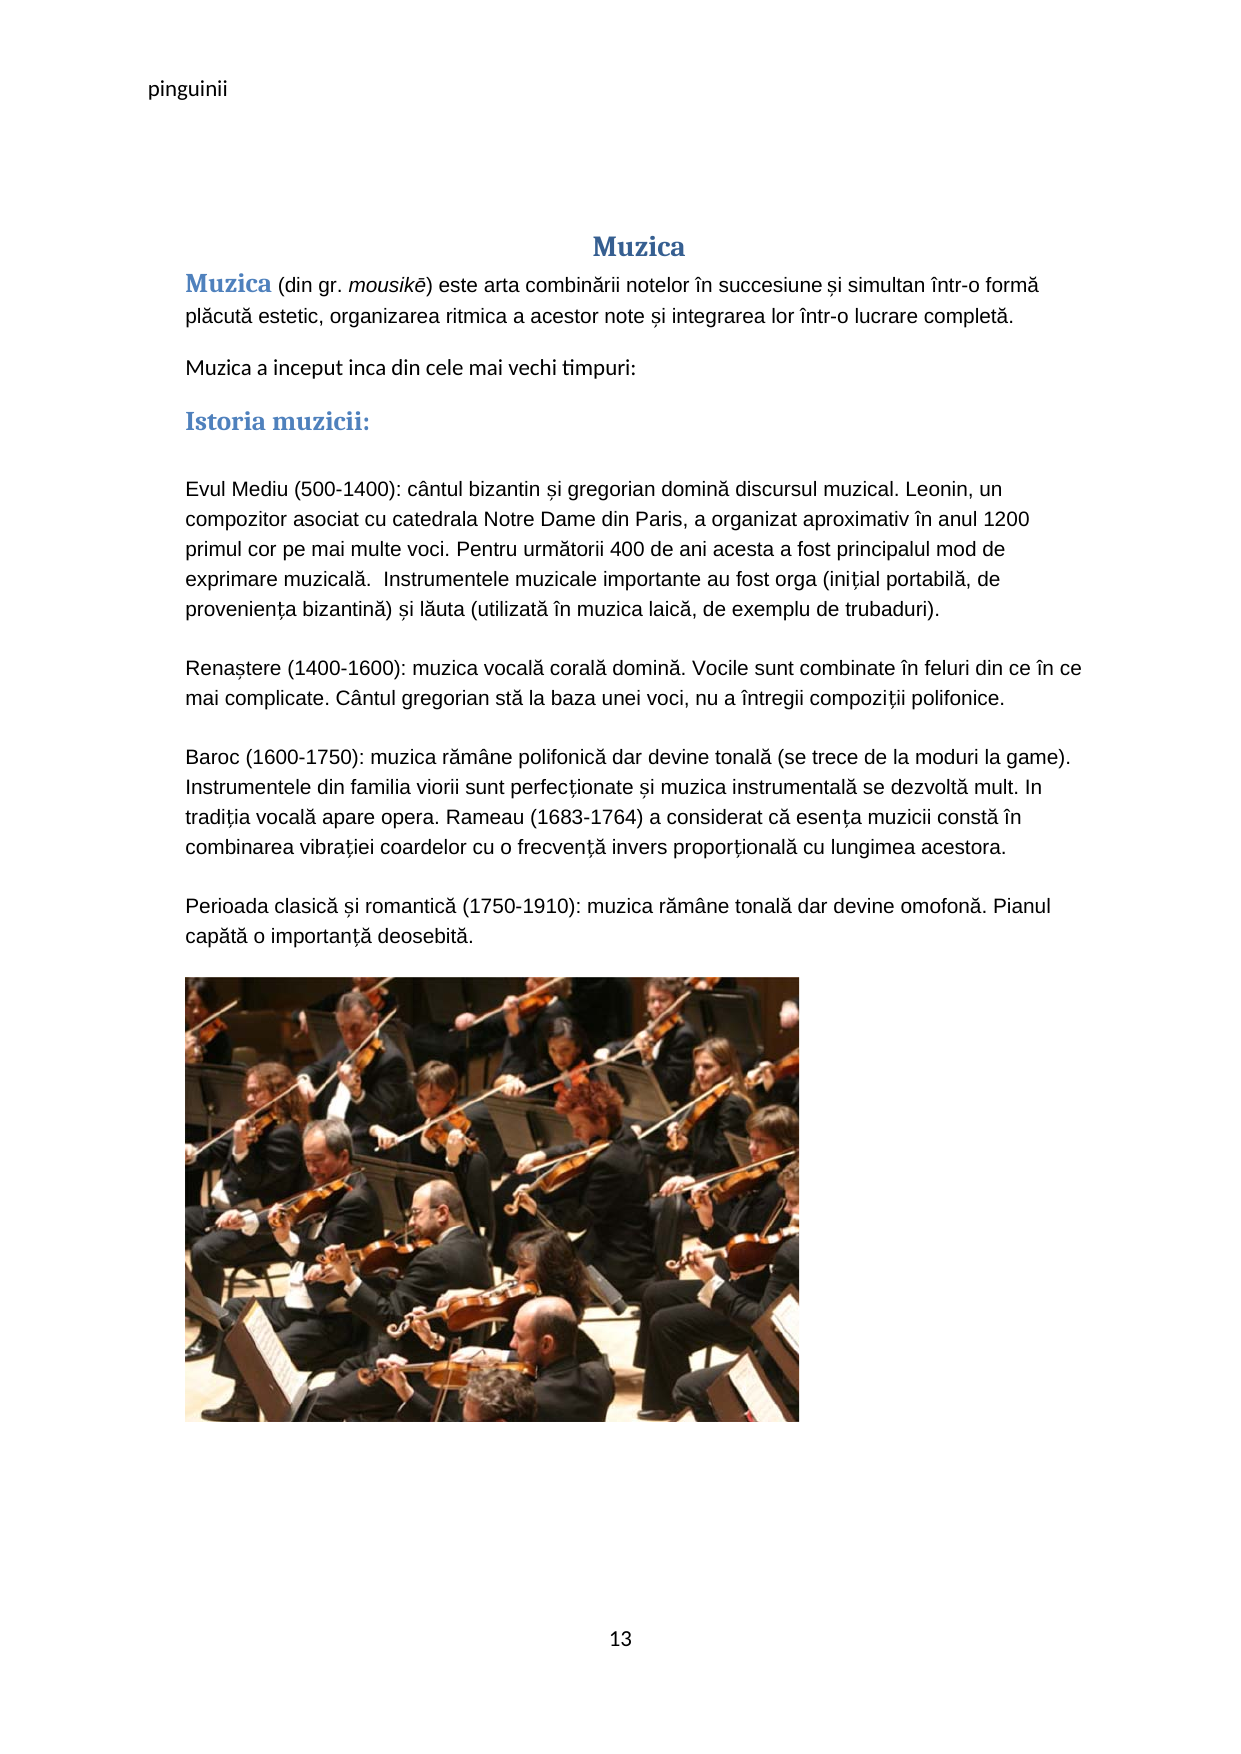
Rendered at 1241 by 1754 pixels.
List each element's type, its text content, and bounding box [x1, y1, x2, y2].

subtitle Istoria muzicii: [185, 406, 1093, 437]
text Evul Mediu (500-1400): cântul bizantin și gregorian domină discursul muzical. Leonin, un compozitor asociat cu catedrala Notre Dame din Paris, a organizat aproximativ în anul 1200 primul cor pe mai multe voci. Pentru următorii 400 de ani acesta a fost principalul mod de exprimare muzicală. Instrumentele muzicale importante au fost orga (inițial portabilă, de proveniența bizantină) și lăuta (utilizată în muzica laică, de exemplu de trubaduri). [185, 471, 1093, 621]
subtitle Muzica [185, 230, 1093, 263]
text Muzica (din gr. mousikē) este arta combinării notelor în succesiune și simultan într-o formă plăcută estetic, organizarea ritmica a acestor note și integrarea lor într-o lucrare completă. [185, 268, 1093, 328]
picture [185, 977, 800, 1422]
text Muzica a inceput inca din cele mai vechi timpuri: [185, 353, 1093, 381]
text Perioada clasică și romantică (1750-1910): muzica rămâne tonală dar devine omofonă. Pianul capătă o importanță deosebită. [185, 888, 1093, 948]
text Baroc (1600-1750): muzica rămâne polifonică dar devine tonală (se trece de la moduri la game). Instrumentele din familia viorii sunt perfecționate și muzica instrumentală se dezvoltă mult. In tradiția vocală apare opera. Rameau (1683-1764) a considerat că esența muzicii constă în combinarea vibrației coardelor cu o frecvență invers proporțională cu lungimea acestora. [185, 739, 1093, 859]
text Renaștere (1400-1600): muzica vocală corală domină. Vocile sunt combinate în feluri din ce în ce mai complicate. Cântul gregorian stă la baza unei voci, nu a întregii compoziții polifonice. [185, 650, 1093, 710]
